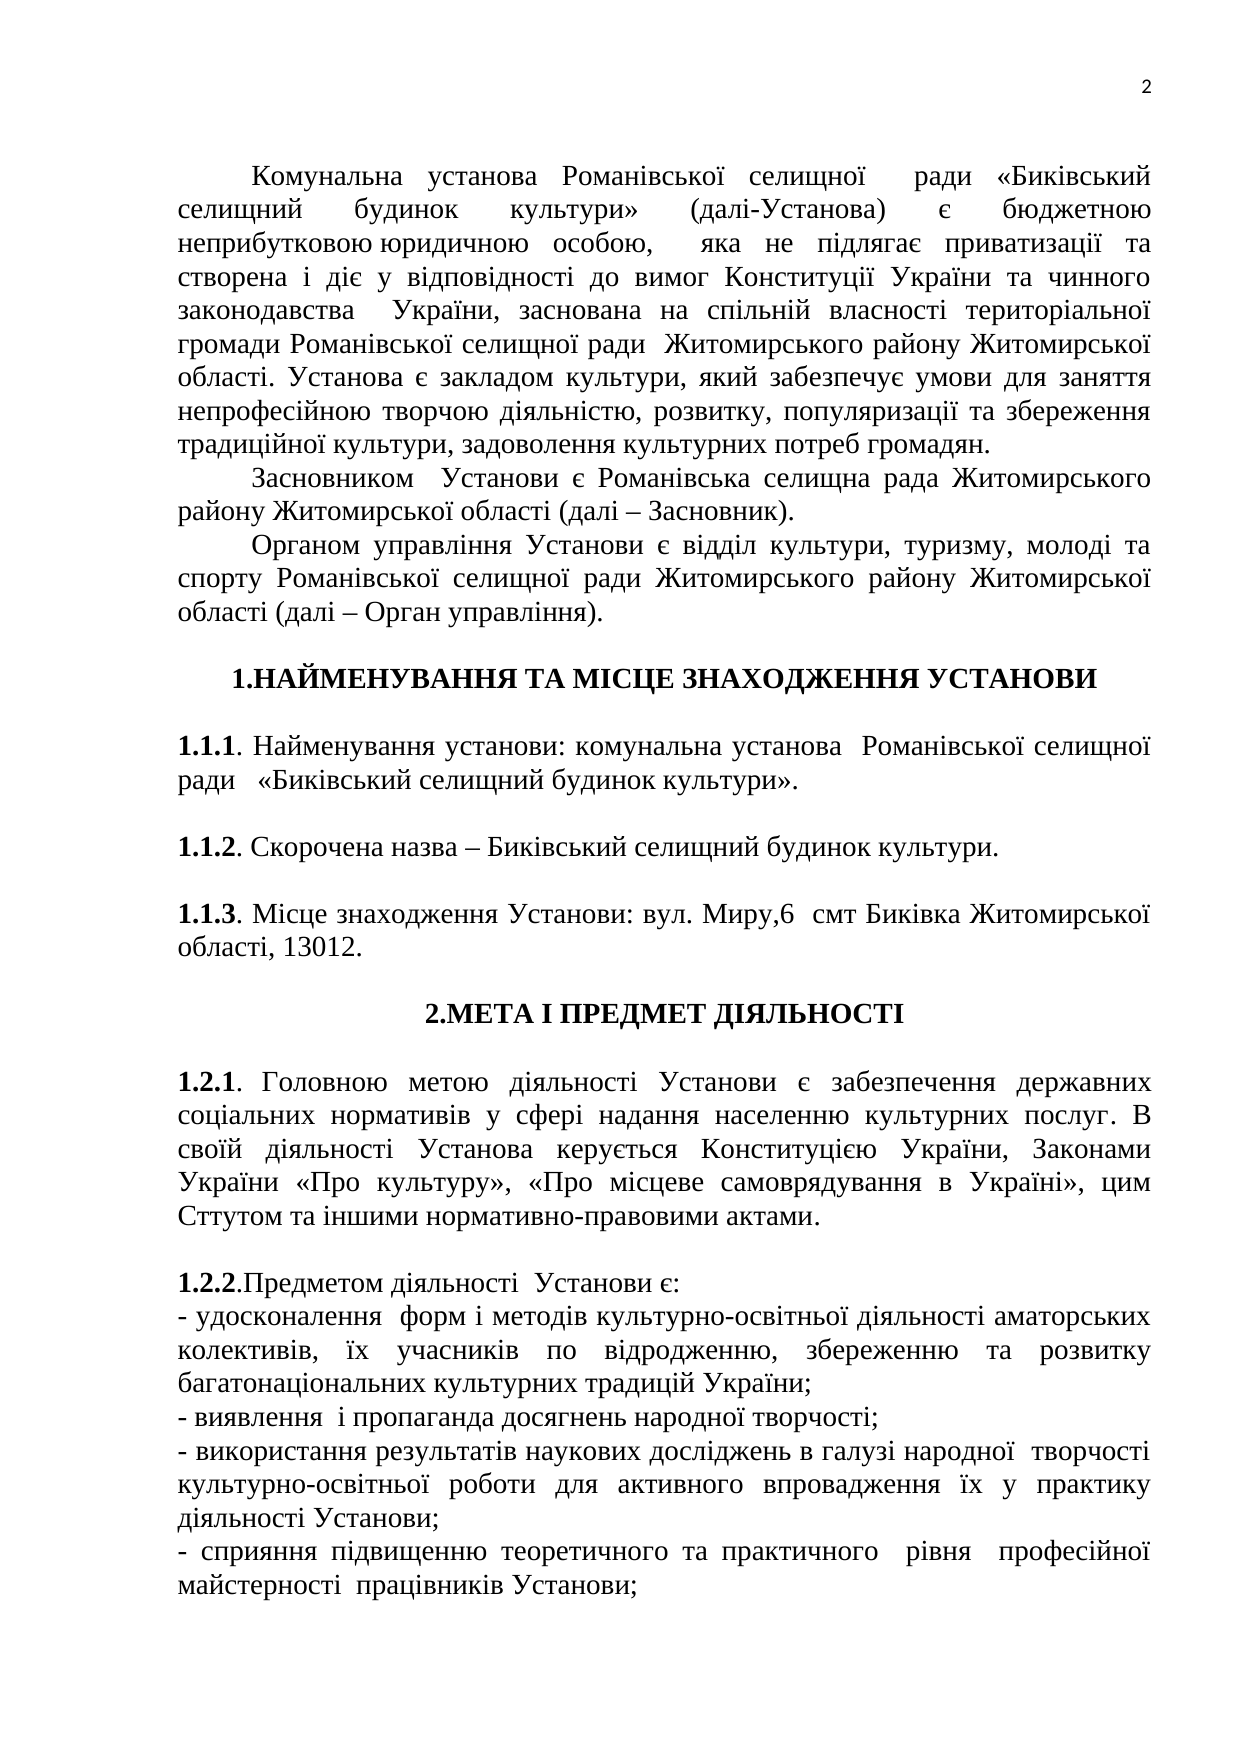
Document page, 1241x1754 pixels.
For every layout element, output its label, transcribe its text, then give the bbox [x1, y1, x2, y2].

text 2.МЕТА І ПРЕДМЕТ ДІЯЛЬНОСТІ [177, 997, 1152, 1030]
text Засновником Установи є Романівська селищна рада Житомирського району Житомирської області (далі – Засновник). [177, 460, 1152, 527]
text 1.2.2.Предметом діяльності Установи є: [177, 1265, 1152, 1298]
text 1.2.1. Головною метою діяльності Установи є забезпечення державних соціальних нормативів у сфері надання населенню культурних послуг. В своїй діяльності Установа керується Конституцією України, Законами України «Про культуру», «Про місцеве самоврядування в Україні», цим Сттутом та іншими нормативно-правовими актами. [177, 1064, 1152, 1231]
text 1.1.3. Місце знаходження Установи: вул. Миру,6 смт Биківка Житомирської області, 13012. [177, 896, 1152, 963]
text Комунальна установа Романівської селищної ради «Биківський селищний будинок культури» (далі-Установа) є бюджетною неприбутковою юридичною особою, яка не підлягає приватизації та створена і діє у відповідності до вимог Конституції України та чинного законодавства України, заснована на спільній власності територіальної громади Романівської селищної ради Житомирського району Житомирської області. Установа є закладом культури, який забезпечує умови для заняття непрофесійною творчою діяльністю, розвитку, популяризації та збереження традиційної культури, задоволення культурних потреб громадян. [177, 158, 1152, 460]
text 1.1.2. Скорочена назва – Биківський селищний будинок культури. [177, 829, 1152, 862]
text 1.НАЙМЕНУВАННЯ ТА МІСЦЕ ЗНАХОДЖЕННЯ УСТАНОВИ [177, 661, 1152, 695]
text - сприяння підвищенню теоретичного та практичного рівня професійної майстерності працівників Установи; [177, 1533, 1152, 1600]
text - удосконалення форм і методів культурно-освітньої діяльності аматорських колективів, їх учасників по відродженню, збереженню та розвитку багатонаціональних культурних традицій України; [177, 1298, 1152, 1399]
text Органом управління Установи є відділ культури, туризму, молоді та спорту Романівської селищної ради Житомирського району Житомирської області (далі – Орган управління). [177, 527, 1152, 628]
text 1.1.1. Найменування установи: комунальна установа Романівської селищної ради «Биківський селищний будинок культури». [177, 728, 1152, 795]
text - виявлення і пропаганда досягнень народної творчості; [177, 1399, 1152, 1433]
text - використання результатів наукових досліджень в галузі народної творчості культурно-освітньої роботи для активного впровадження їх у практику діяльності Установи; [177, 1433, 1152, 1533]
